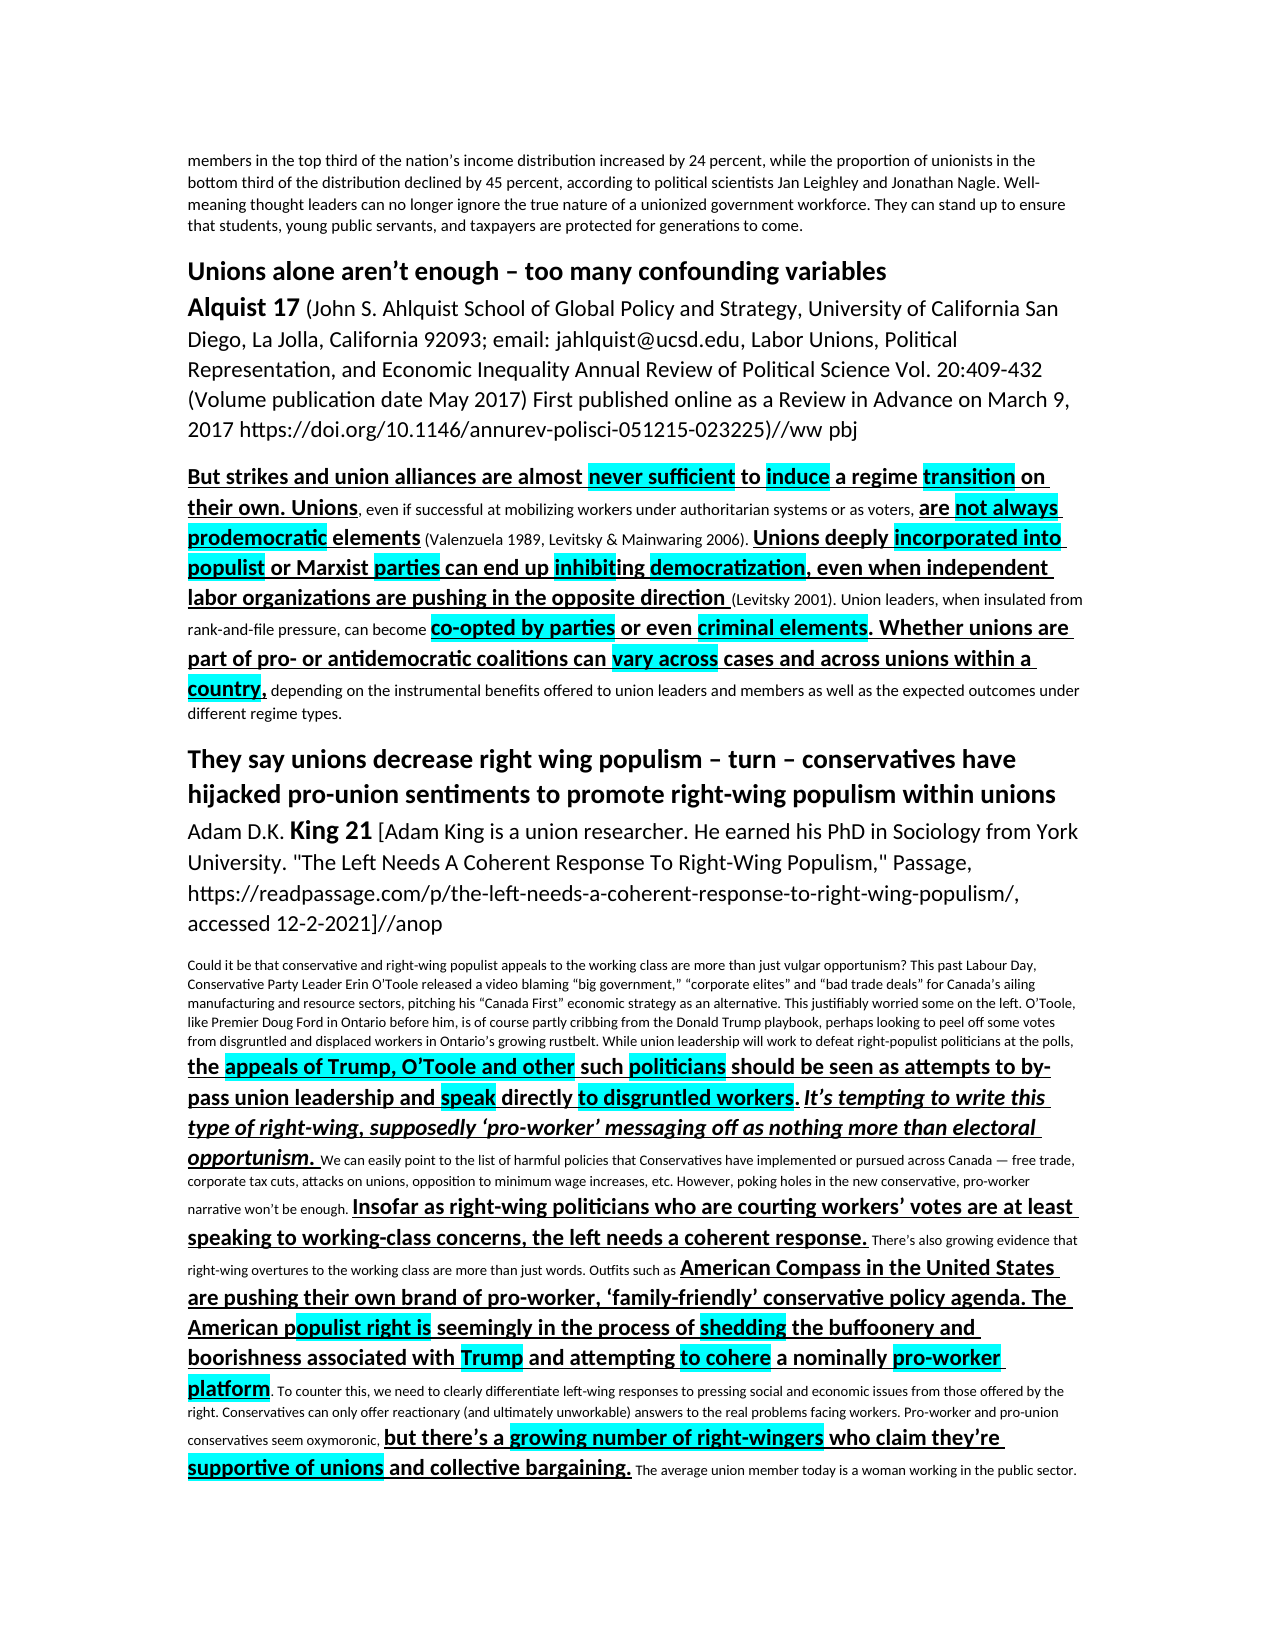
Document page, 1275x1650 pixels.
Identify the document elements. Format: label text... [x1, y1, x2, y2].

text Adam D.K. King 21 [Adam King is a union researcher. He earned his PhD in Sociology from York University. "The Left Needs A Coherent Response To Right-Wing Populism," Passage, https://readpassage.com/p/the-left-needs-a-coherent-response-to-right-wing-populism/, accessed 12-2-2021]//anop [187, 813, 1087, 937]
subtitle Unions alone aren’t enough – too many confounding variables [187, 254, 1087, 287]
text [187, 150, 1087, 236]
subtitle They say unions decrease right wing populism – turn – conservatives have hijacked pro-union sentiments to promote right-wing populism within unions [187, 742, 1087, 811]
text But strikes and union alliances are almost never sufficient to induce a regime transition on their own. Unions, even if successful at mobilizing workers under authoritarian systems or as voters, are not always prodemocratic elements (Valenzuela 1989, Levitsky & Mainwaring 2006). Unions deeply incorporated into populist or Marxist parties can end up inhibiting democratization, even when independent labor organizations are pushing in the opposite direction (Levitsky 2001). Union leaders, when insulated from rank-and-file pressure, can become co-opted by parties or even criminal elements. Whether unions are part of pro- or antidemocratic coalitions can vary across cases and across unions within a country, depending on the instrumental benefits offered to union leaders and members as well as the expected outcomes under different regime types. [187, 462, 1087, 724]
text Alquist 17 (John S. Ahlquist School of Global Policy and Strategy, University of California San Diego, La Jolla, California 92093; email: jahlquist@ucsd.edu, Labor Unions, Political Representation, and Economic Inequality Annual Review of Political Science Vol. 20:409-432 (Volume publication date May 2017) First published online as a Review in Advance on March 9, 2017 https://doi.org/10.1146/annurev-polisci-051215-023225)//ww pbj [187, 290, 1087, 444]
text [187, 956, 1087, 1481]
